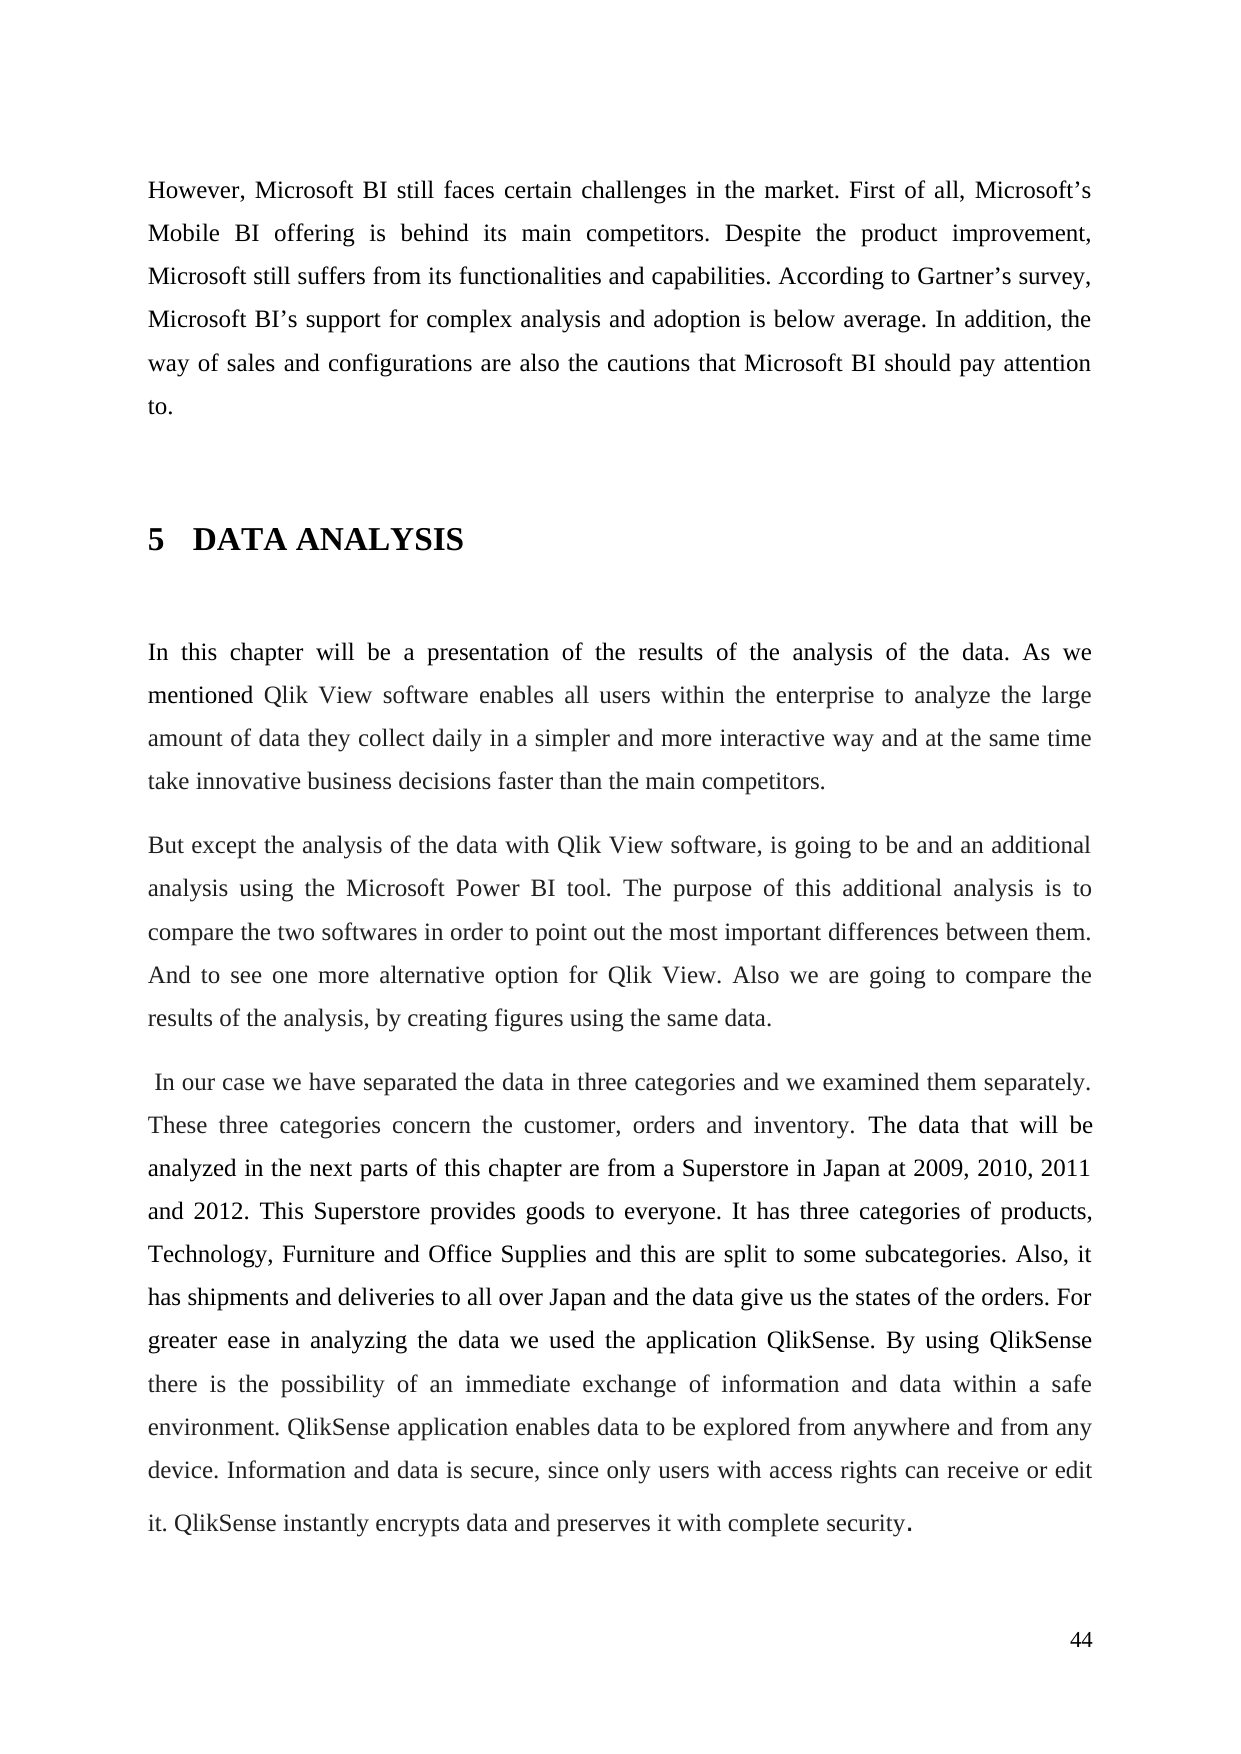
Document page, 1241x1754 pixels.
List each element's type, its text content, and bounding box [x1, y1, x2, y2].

text But except the analysis of the data with Qlik View software, is going to be and an additional analysis using the Microsoft Power BI tool. The purpose of this additional analysis is to compare the two softwares in order to point out the most important differences between them. And to see one more alternative option for Qlik View. Also we are going to compare the results of the analysis, by creating figures using the same data. [148, 830, 1093, 1032]
subtitle DATA ANALYSIS [148, 519, 1223, 557]
text In our case we have separated the data in three categories and we examined them separately. These three categories concern the customer, orders and inventory. The data that will be analyzed in the next parts of this chapter are from a Superstore in Japan at 2009, 2010, 2011 and 2012. This Superstore provides goods to everyone. It has three categories of products, Technology, Furniture and Office Supplies and this are split to some subcategories. Also, it has shipments and deliveries to all over Japan and the data give us the states of the orders. For greater ease in analyzing the data we used the application QlikSense. By using QlikSense there is the possibility of an immediate exchange of information and data within a safe environment. QlikSense application enables data to be explored from anywhere and from any device. Information and data is secure, since only users with access rights can receive or edit it. QlikSense instantly encrypts data and preserves it with complete security. [148, 1067, 1093, 1537]
text However, Microsoft BI still faces certain challenges in the market. First of all, Microsoft’s Mobile BI offering is behind its main competitors. Despite the product improvement, Microsoft still suffers from its functionalities and capabilities. According to Gartner’s survey, Microsoft BI’s support for complex analysis and adoption is below average. In addition, the way of sales and configurations are also the cautions that Microsoft BI should pay attention to. [148, 175, 1093, 419]
text In this chapter will be a presentation of the results of the analysis of the data. As we mentioned Qlik View software enables all users within the enterprise to analyze the large amount of data they collect daily in a simpler and more interactive way and at the same time take innovative business decisions faster than the main competitors. [148, 637, 1093, 795]
